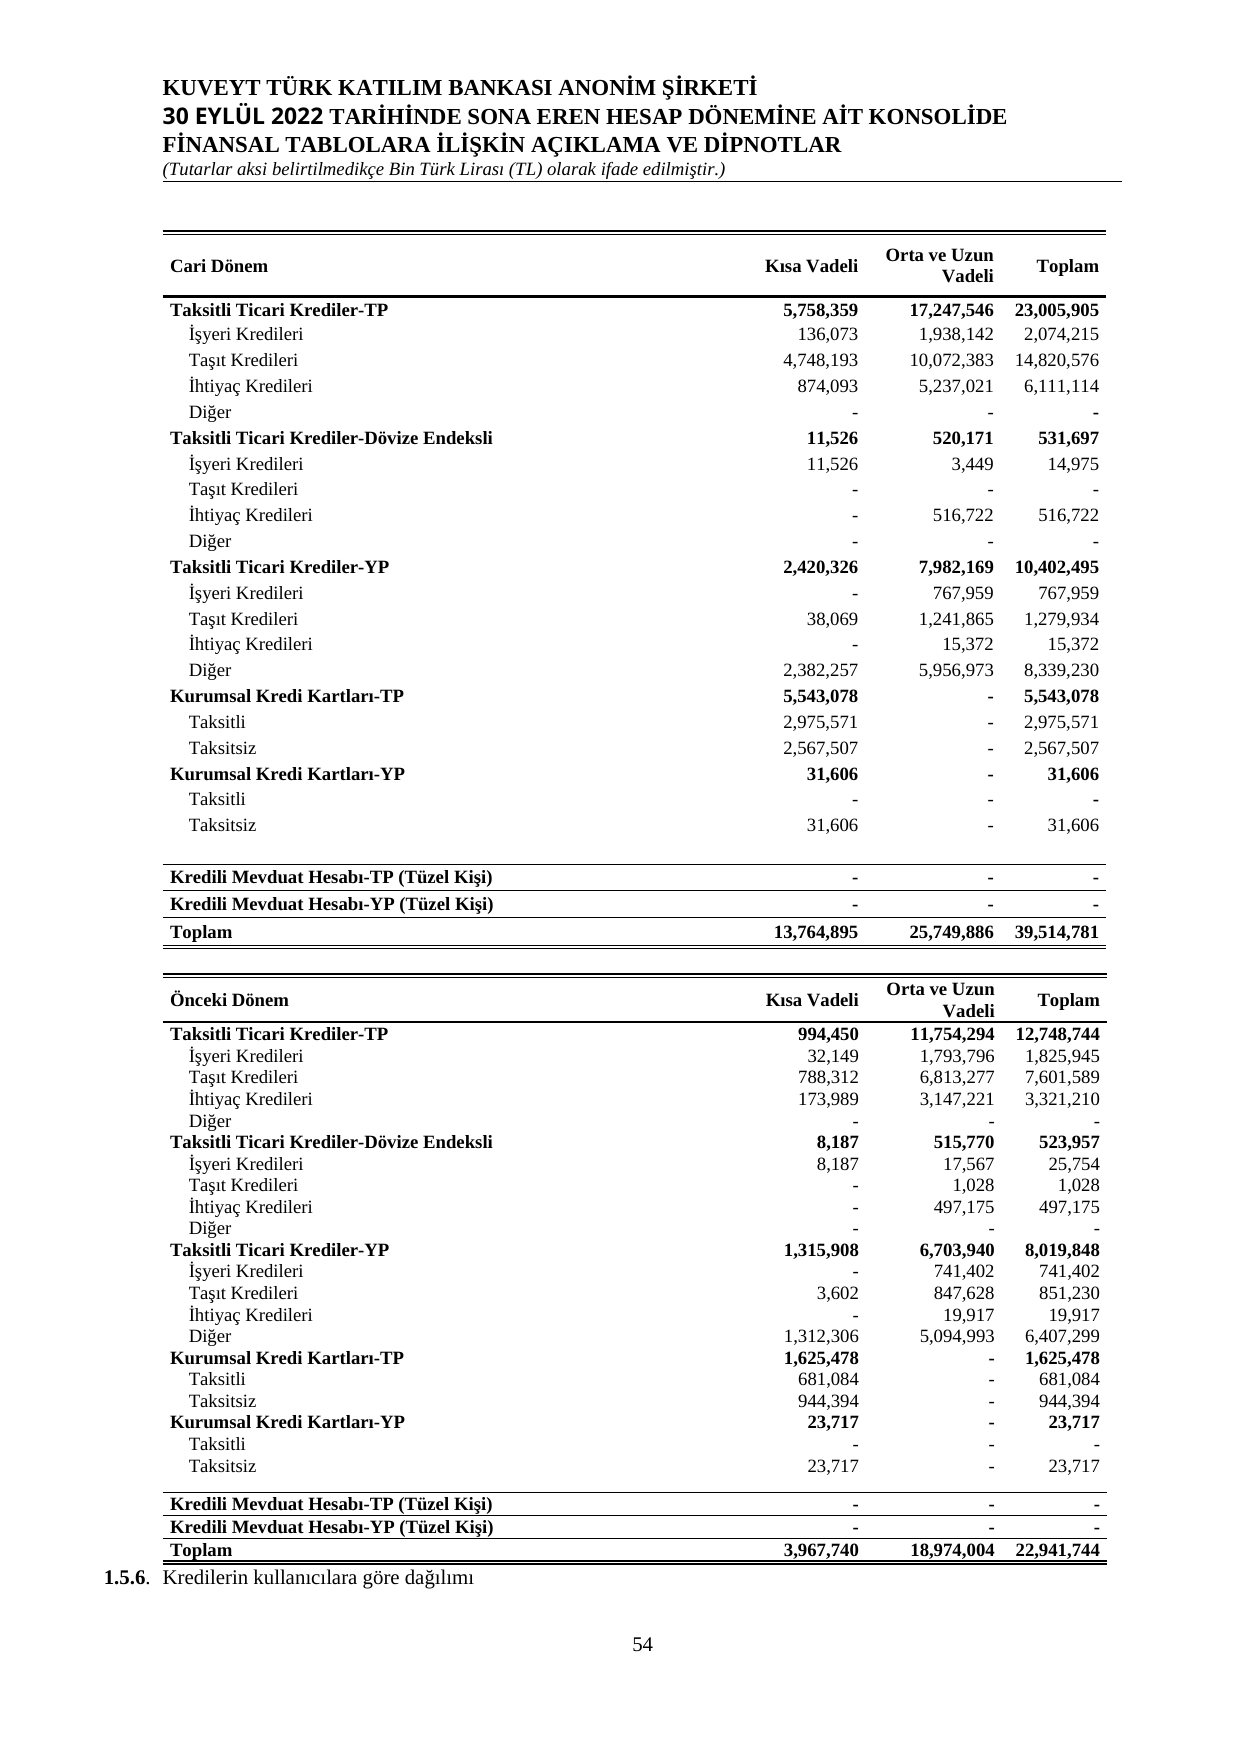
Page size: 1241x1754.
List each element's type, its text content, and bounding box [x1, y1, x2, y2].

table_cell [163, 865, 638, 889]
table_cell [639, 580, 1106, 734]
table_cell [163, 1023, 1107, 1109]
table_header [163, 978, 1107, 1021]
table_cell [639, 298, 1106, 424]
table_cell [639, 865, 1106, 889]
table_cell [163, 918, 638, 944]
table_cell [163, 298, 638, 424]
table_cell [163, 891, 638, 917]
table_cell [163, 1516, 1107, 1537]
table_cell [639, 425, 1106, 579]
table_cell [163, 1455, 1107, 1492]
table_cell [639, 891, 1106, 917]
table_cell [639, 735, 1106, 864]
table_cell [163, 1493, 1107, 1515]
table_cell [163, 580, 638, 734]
text 1.5.6. Kredilerin kullanıcılara göre dağılımı [103, 1565, 1122, 1589]
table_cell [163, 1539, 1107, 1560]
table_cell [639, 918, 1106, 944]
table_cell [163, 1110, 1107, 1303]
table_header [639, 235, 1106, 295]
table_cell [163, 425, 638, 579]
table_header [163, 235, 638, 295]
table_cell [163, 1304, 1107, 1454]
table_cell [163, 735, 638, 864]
